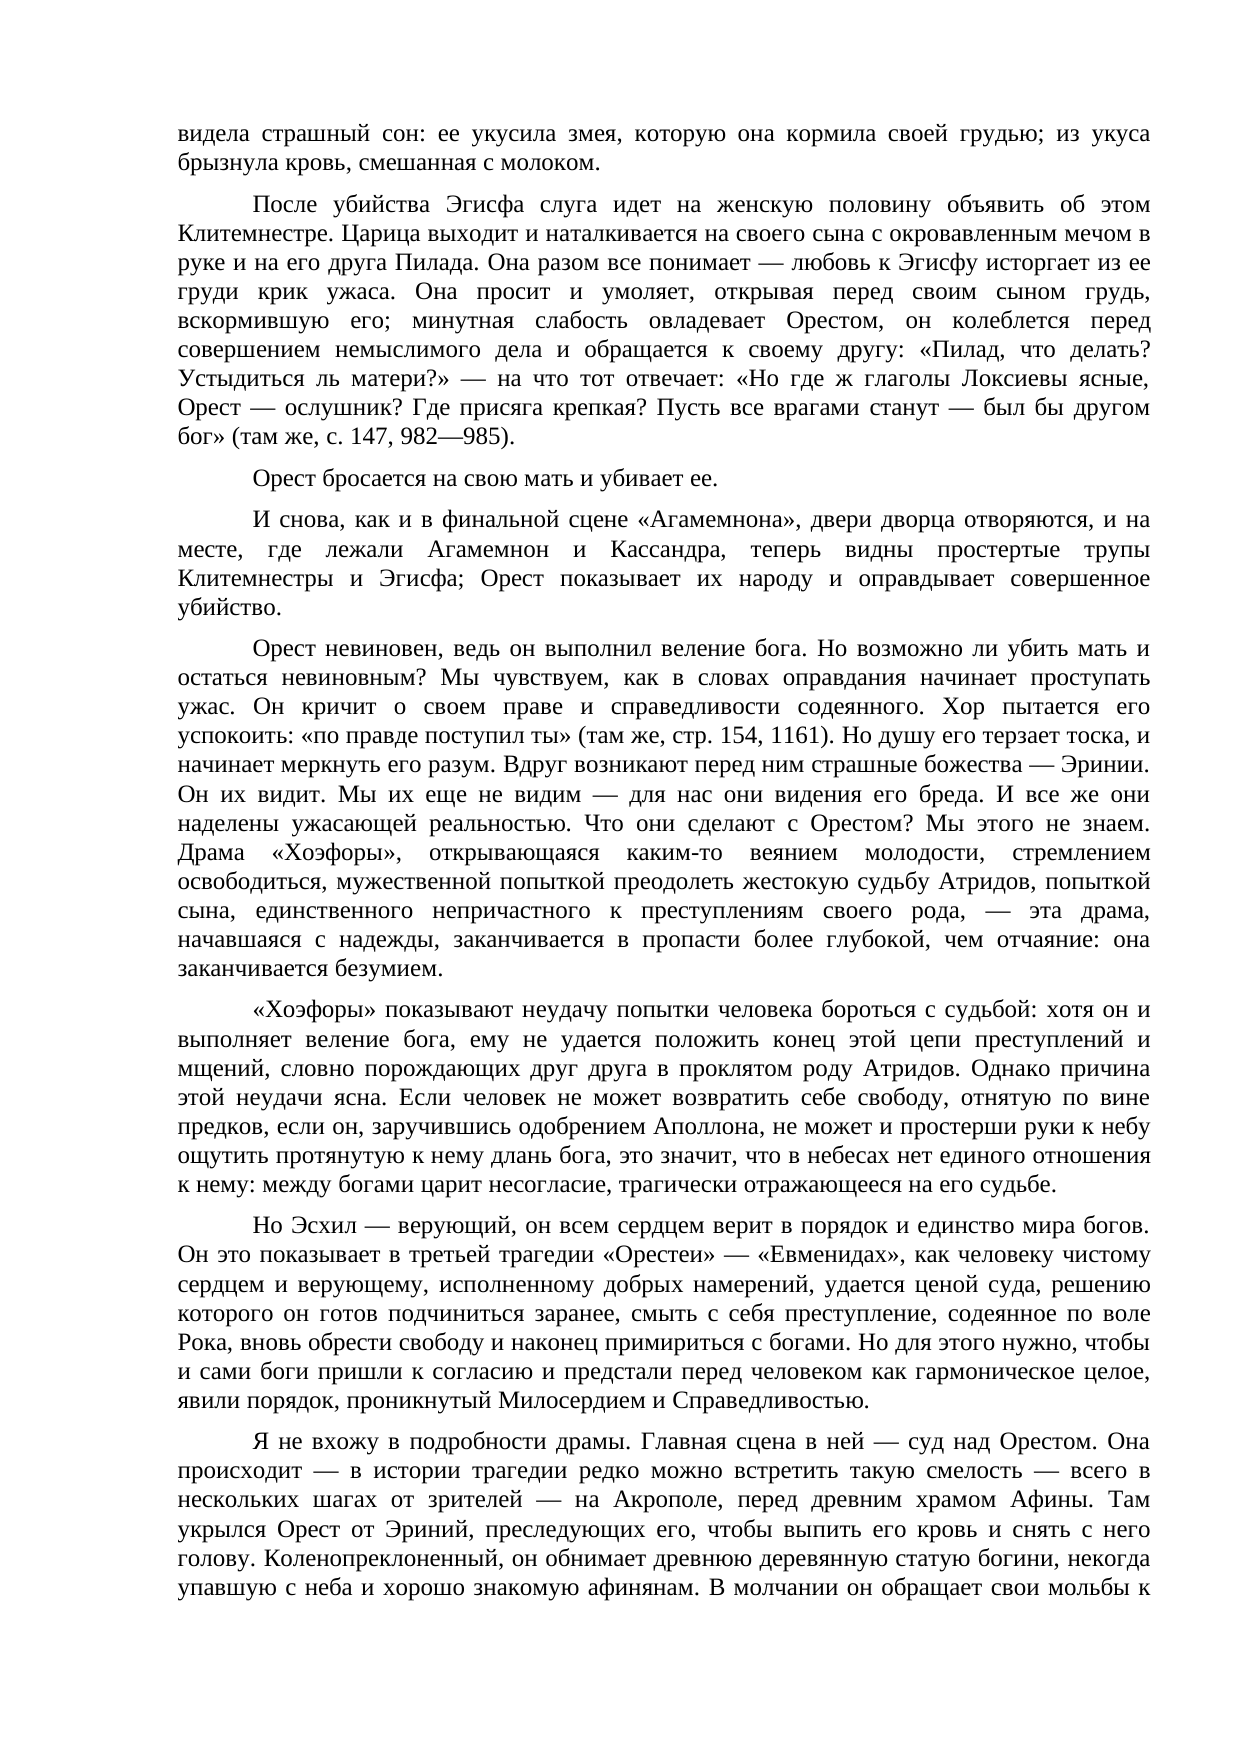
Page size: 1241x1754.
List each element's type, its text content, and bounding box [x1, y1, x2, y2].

text И снова, как и в финальной сцене «Агамемнона», двери дворца отворяются, и на месте, где лежали Агамемнон и Кассандра, теперь видны простертые трупы Клитемнестры и Эгисфа; Орест показывает их народу и оправдывает совершенное убийство. [177, 504, 1152, 621]
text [177, 1426, 1152, 1601]
text «Хоэфоры» показывают неудачу попытки человека бороться с судьбой: хотя он и выполняет веление бога, ему не удается положить конец этой цепи преступлений и мщений, словно порождающих друг друга в проклятом роду Атридов. Однако причина этой неудачи ясна. Если человек не может возвратить себе свободу, отнятую по вине предков, если он, заручившись одобрением Аполлона, не может и простерши руки к небу ощутить протянутую к нему длань бога, это значит, что в небесах нет единого отношения к нему: между богами царит несогласие, трагически отражающееся на его судьбе. [177, 994, 1152, 1198]
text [177, 118, 1152, 176]
text Орест невиновен, ведь он выполнил веление бога. Но возможно ли убить мать и остаться невиновным? Мы чувствуем, как в словах оправдания начинает проступать ужас. Он кричит о своем праве и справедливости содеянного. Хор пытается его успокоить: «по правде поступил ты» (там же, стр. 154, 1161). Но душу его терзает тоска, и начинает меркнуть его разум. Вдруг возникают перед ним страшные божества — Эринии. Он их видит. Мы их еще не видим — для нас они видения его бреда. И все же они наделены ужасающей реальностью. Что они сделают с Орестом? Мы этого не знаем. Драма «Хоэфоры», открывающаяся каким-то веянием молодости, стремлением освободиться, мужественной попыткой преодолеть жестокую судьбу Атридов, попыткой сына, единственного непричастного к преступлениям своего рода, — эта драма, начавшаяся с надежды, заканчивается в пропасти более глубокой, чем отчаяние: она заканчивается безумием. [177, 633, 1152, 982]
text Но Эсхил — верующий, он всем сердцем верит в порядок и единство мира богов. Он это показывает в третьей трагедии «Орестеи» — «Евменидах», как человеку чистому сердцем и верующему, исполненному добрых намерений, удается ценой суда, решению которого он готов подчиниться заранее, смыть с себя преступление, содеянное по воле Рока, вновь обрести свободу и наконец примириться с богами. Но для этого нужно, чтобы и сами боги пришли к согласию и предстали перед человеком как гармоническое целое, явили порядок, проникнутый Милосердием и Справедливостью. [177, 1210, 1152, 1414]
text После убийства Эгисфа слуга идет на женскую половину объявить об этом Клитемнестре. Царица выходит и наталкивается на своего сына с окровавленным мечом в руке и на его друга Пилада. Она разом все понимает — любовь к Эгисфу исторгает из ее груди крик ужаса. Она просит и умоляет, открывая перед своим сыном грудь, вскормившую его; минутная слабость овладевает Орестом, он колеблется перед совершением немыслимого дела и обращается к своему другу: «Пилад, что делать? Устыдиться ль матери?» — на что тот отвечает: «Но где ж глаголы Локсиевы ясные, Орест — ослушник? Где присяга крепкая? Пусть все врагами станут — был бы другом бог» (там же, с. 147, 982—985). [177, 189, 1152, 450]
text Орест бросается на свою мать и убивает ее. [177, 463, 1152, 492]
